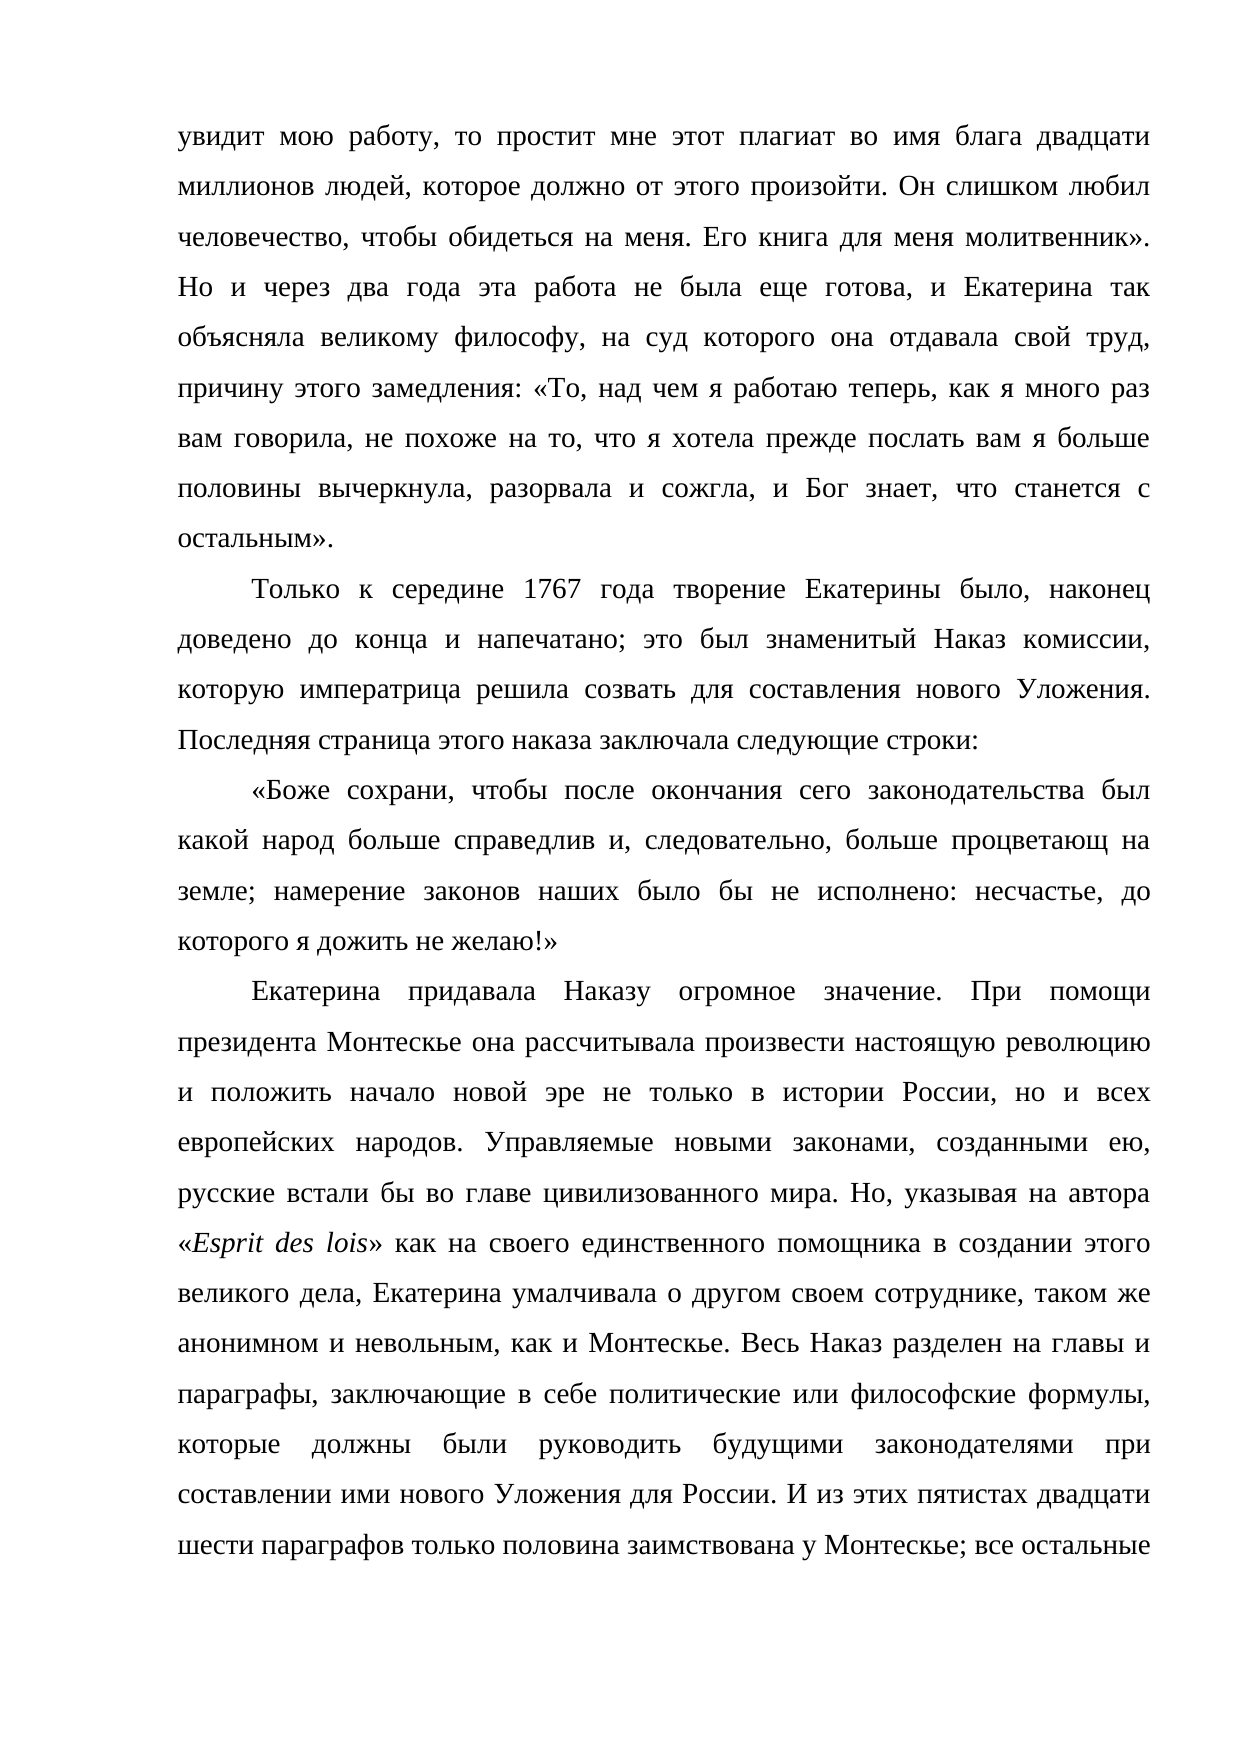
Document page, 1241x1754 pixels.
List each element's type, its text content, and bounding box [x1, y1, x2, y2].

text Только к середине 1767 года творение Екатерины было, наконец доведено до конца и напечатано; это был знаменитый Наказ комиссии, которую императрица решила созвать для составления нового Уложения. Последняя страница этого наказа заключала следующие строки: [177, 571, 1152, 755]
text «Боже сохрани, чтобы после окончания сего законодательства был какой народ больше справедлив и, следовательно, больше процветающ на земле; намерение законов наших было бы не исполнено: несчастье, до которого я дожить не желаю!» [177, 772, 1152, 957]
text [177, 118, 1152, 554]
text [177, 973, 1152, 1560]
